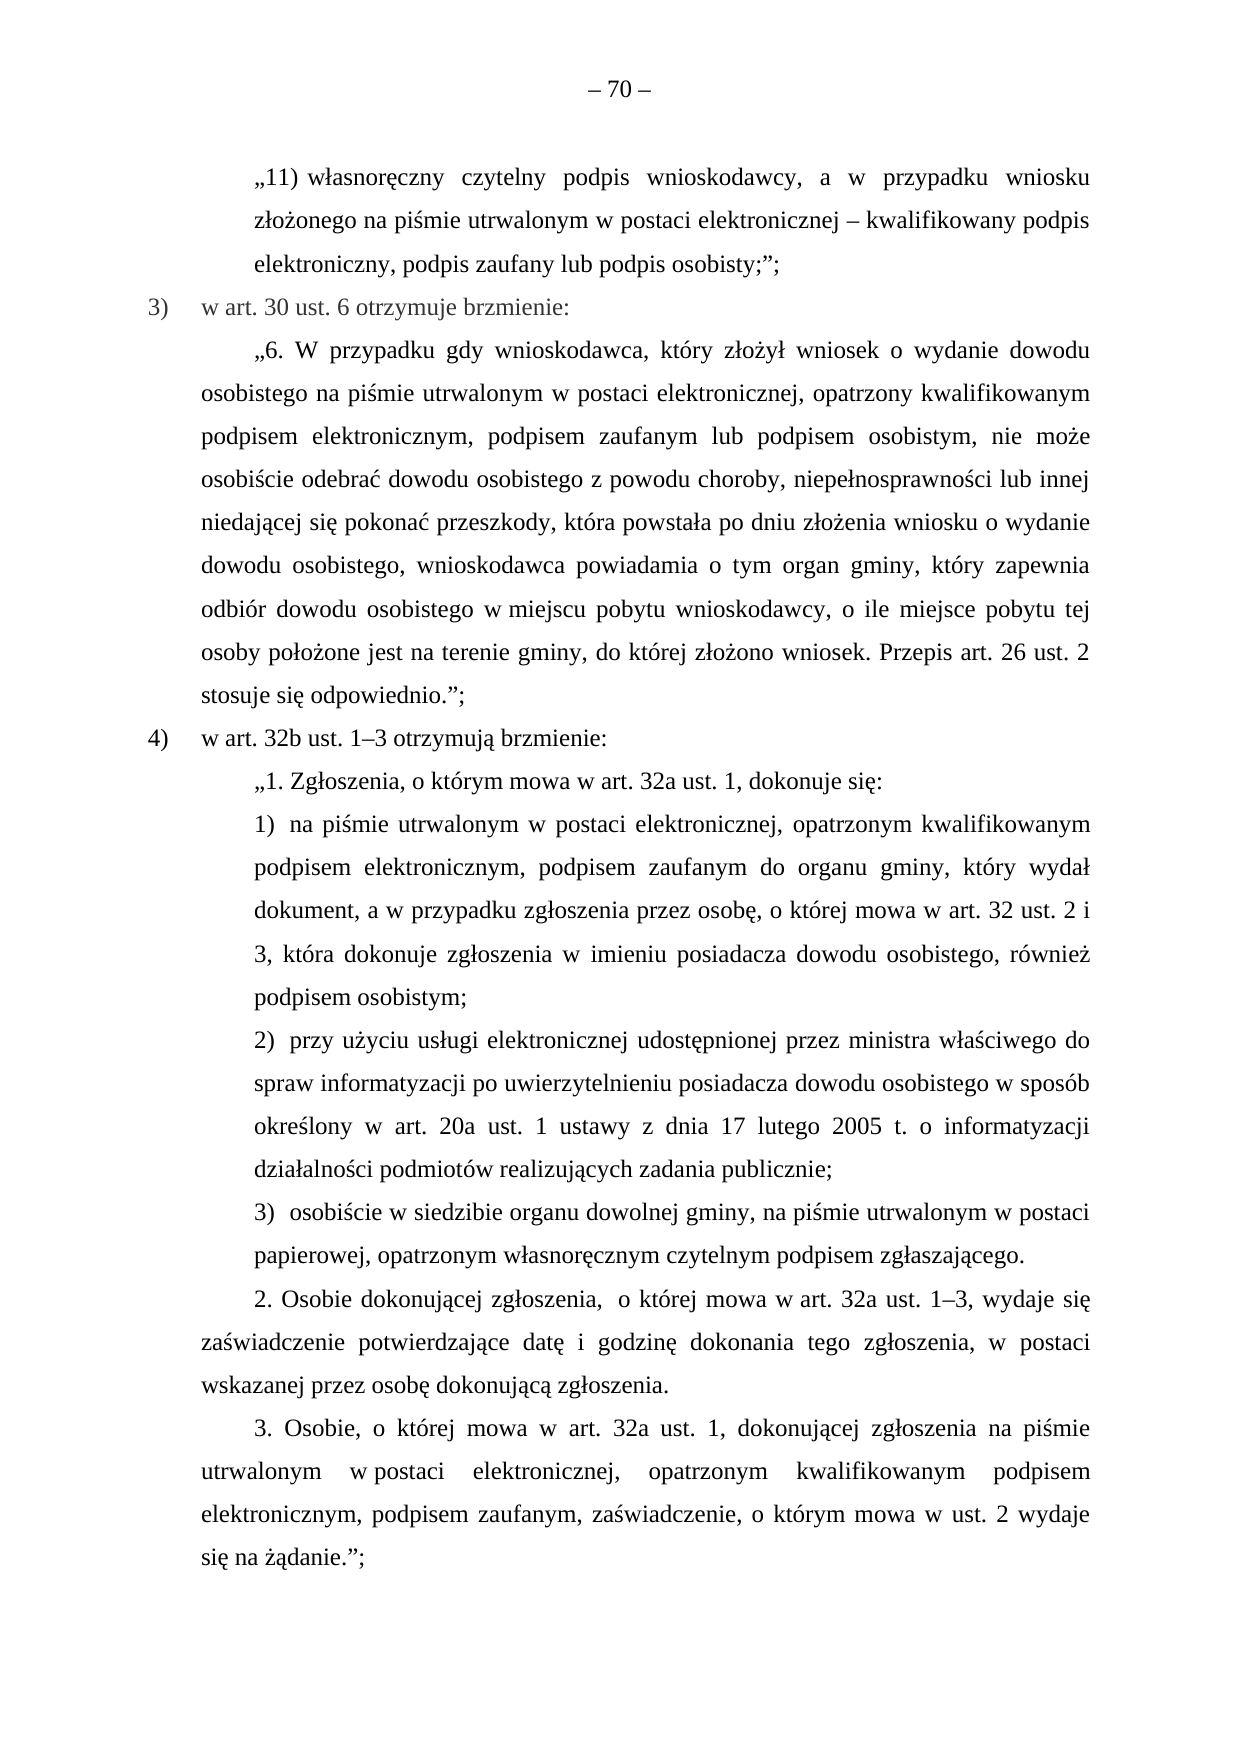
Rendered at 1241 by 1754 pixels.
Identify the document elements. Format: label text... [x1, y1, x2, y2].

text 3) w art. 30 ust. 6 otrzymuje brzmienie: [148, 292, 1091, 321]
text 3. Osobie, o której mowa w art. 32a ust. 1, dokonującej zgłoszenia na piśmie utrwalonym w postaci elektronicznej, opatrzonym kwalifikowanym podpisem elektronicznym, podpisem zaufanym, zaświadczenie, o którym mowa w ust. 2 wydaje się na żądanie.”; [201, 1413, 1091, 1571]
text 2. Osobie dokonującej zgłoszenia, o której mowa w art. 32a ust. 1–3, wydaje się zaświadczenie potwierdzające datę i godzinę dokonania tego zgłoszenia, w postaci wskazanej przez osobę dokonującą zgłoszenia. [201, 1356, 1091, 1399]
text 2. Osobie dokonującej zgłoszenia, o której mowa w art. 32a ust. 1–3, wydaje się zaświadczenie potwierdzające datę i godzinę dokonania tego zgłoszenia, w postaci wskazanej przez osobę dokonującą zgłoszenia. [201, 1284, 1091, 1327]
text „6. W przypadku gdy wnioskodawca, który złożył wniosek o wydanie dowodu osobistego na piśmie utrwalonym w postaci elektronicznej, opatrzony kwalifikowanym podpisem elektronicznym, podpisem zaufanym lub podpisem osobistym, nie może osobiście odebrać dowodu osobistego z powodu choroby, niepełnosprawności lub innej niedającej się pokonać przeszkody, która powstała po dniu złożenia wniosku o wydanie dowodu osobistego, wnioskodawca powiadamia o tym organ gminy, który zapewnia odbiór dowodu osobistego w miejscu pobytu wnioskodawcy, o ile miejsce pobytu tej osoby położone jest na terenie gminy, do której złożono wniosek. Przepis art. 26 ust. 2 stosuje się odpowiednio.”; [201, 335, 1091, 709]
text 3) osobiście w siedzibie organu dowolnej gminy, na piśmie utrwalonym w postaci papierowej, opatrzonym własnoręcznym czytelnym podpisem zgłaszającego. [254, 1197, 1091, 1269]
text „11) własnoręczny czytelny podpis wnioskodawcy, a w przypadku wniosku złożonego na piśmie utrwalonym w postaci elektronicznej – kwalifikowany podpis elektroniczny, podpis zaufany lub podpis osobisty;”; [254, 162, 1091, 277]
text 1) na piśmie utrwalonym w postaci elektronicznej, opatrzonym kwalifikowanym podpisem elektronicznym, podpisem zaufanym do organu gminy, który wydał dokument, a w przypadku zgłoszenia przez osobę, o której mowa w art. 32 ust. 2 i 3, która dokonuje zgłoszenia w imieniu posiadacza dowodu osobistego, również podpisem osobistym; [254, 809, 1091, 1011]
text 2) przy użyciu usługi elektronicznej udostępnionej przez ministra właściwego do spraw informatyzacji po uwierzytelnieniu posiadacza dowodu osobistego w sposób określony w art. 20a ust. 1 ustawy z dnia 17 lutego 2005 t. o informatyzacji działalności podmiotów realizujących zadania publicznie; [254, 1025, 1091, 1183]
text „1. Zgłoszenia, o którym mowa w art. 32a ust. 1, dokonuje się: [201, 766, 1091, 795]
text 4) w art. 32b ust. 1–3 otrzymują brzmienie: [148, 723, 1091, 752]
